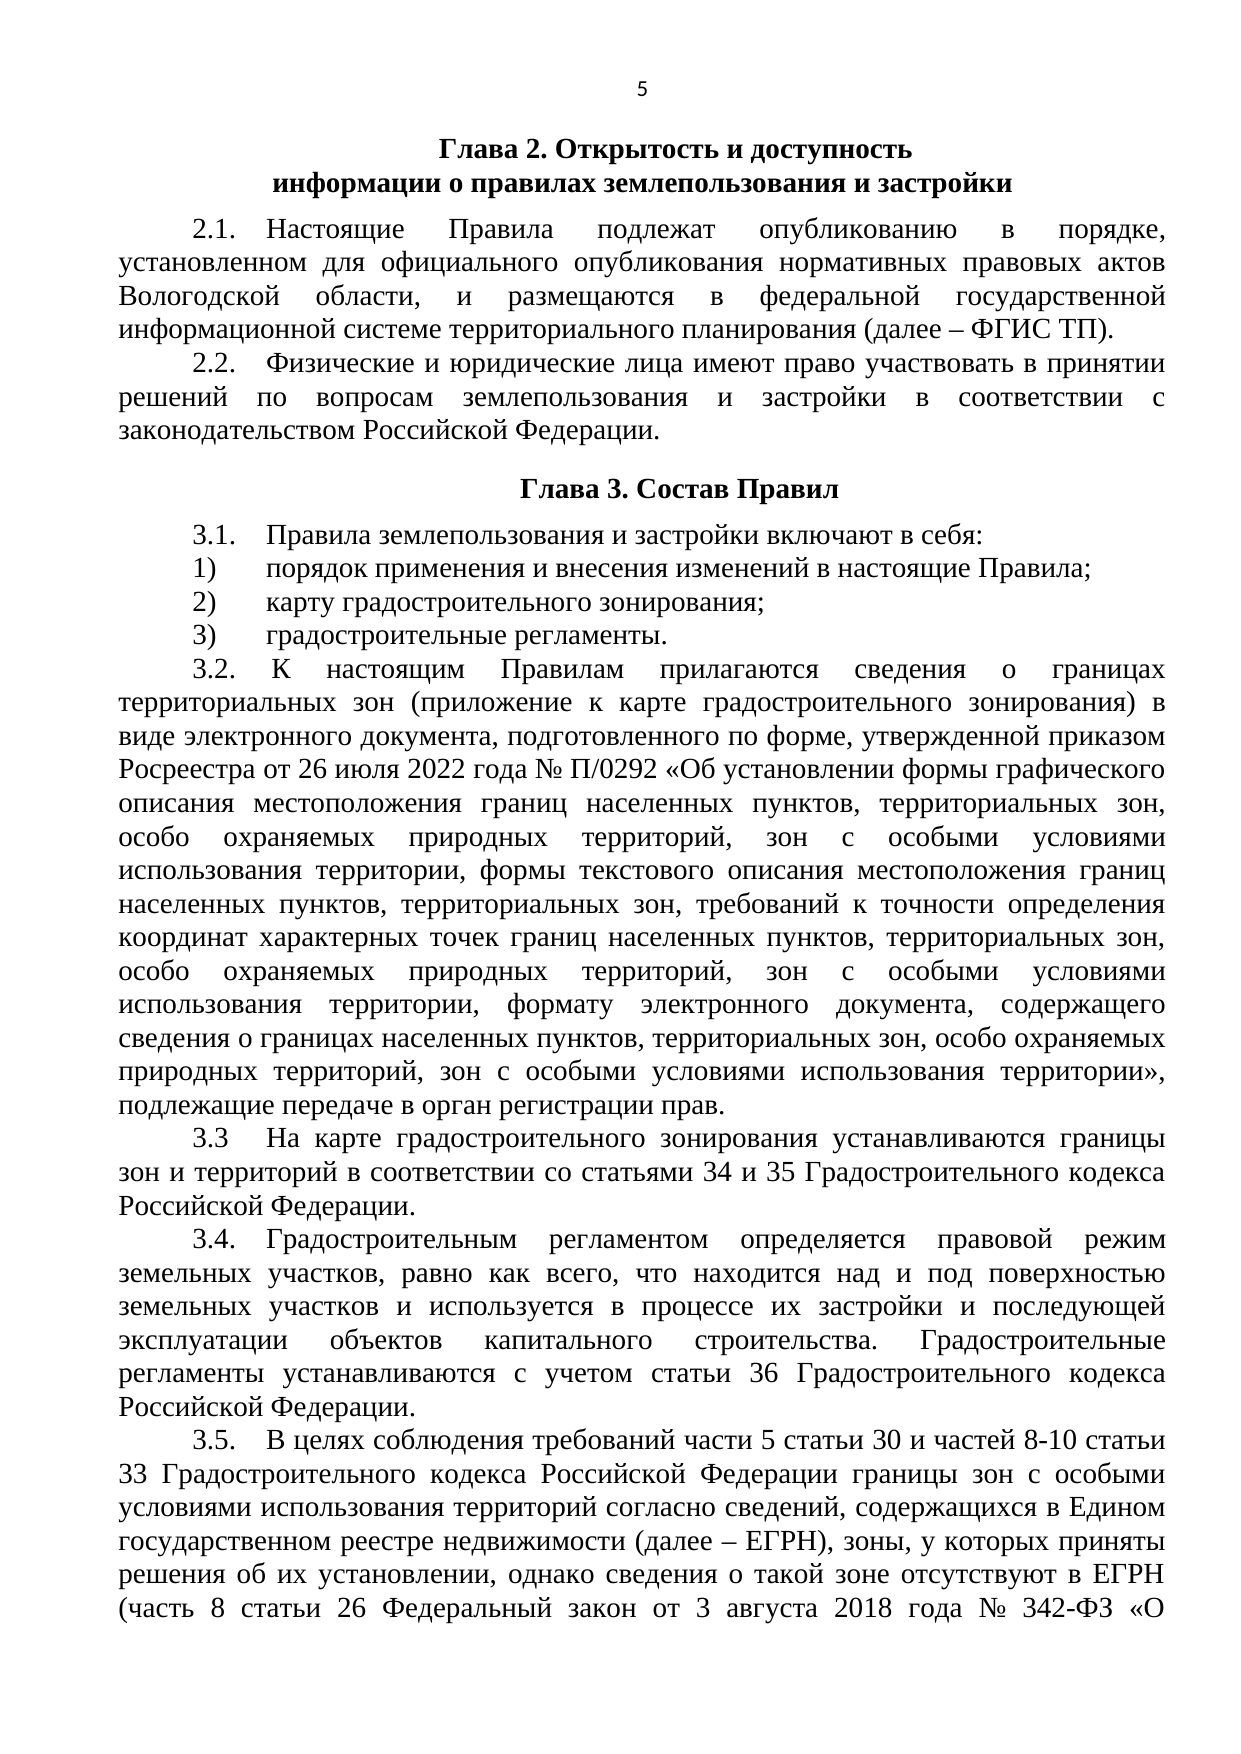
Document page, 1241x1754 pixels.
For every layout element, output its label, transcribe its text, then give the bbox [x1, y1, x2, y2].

text Глава 2. Открытость и доступность информации о правилах землепользования и застройки [118, 131, 1167, 198]
list Правила землепользования и застройки включают в себя: [118, 517, 1167, 550]
list Настоящие Правила подлежат опубликованию в порядке, установленном для официального опубликования нормативных правовых актов Вологодской области, и размещаются в федеральной государственной информационной системе территориального планирования (далее – ФГИС ТП). [118, 211, 1167, 345]
list На карте градостроительного зонирования устанавливаются границы зон и территорий в соответствии со статьями 34 и 35 Градостроительного кодекса Российской Федерации. [118, 1121, 1167, 1221]
list карту градостроительного зонирования; [118, 584, 1167, 617]
text 3.2. К настоящим Правилам прилагаются сведения о границах территориальных зон (приложение к карте градостроительного зонирования) в виде электронного документа, подготовленного по форме, утвержденной приказом Росреестра от 26 июля 2022 года № П/0292 «Об установлении формы графического описания местоположения границ населенных пунктов, территориальных зон, особо охраняемых природных территорий, зон с особыми условиями использования территории, формы текстового описания местоположения границ населенных пунктов, территориальных зон, требований к точности определения координат характерных точек границ населенных пунктов, территориальных зон, особо охраняемых природных территорий, зон с особыми условиями использования территории, формату электронного документа, содержащего сведения о границах населенных пунктов, территориальных зон, особо охраняемых природных территорий, зон с особыми условиями использования территории», подлежащие передаче в орган регистрации прав. [118, 651, 1167, 1121]
list Физические и юридические лица имеют право участвовать в принятии решений по вопросам землепользования и застройки в соответствии с законодательством Российской Федерации. [118, 345, 1167, 446]
list порядок применения и внесения изменений в настоящие Правила; [118, 550, 1167, 584]
list градостроительные регламенты. [118, 617, 1167, 651]
text Глава 3. Состав Правил [118, 471, 1167, 504]
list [118, 1422, 1167, 1624]
list Градостроительным регламентом определяется правовой режим земельных участков, равно как всего, что находится над и под поверхностью земельных участков и используется в процессе их застройки и последующей эксплуатации объектов капитального строительства. Градостроительные регламенты устанавливаются с учетом статьи 36 Градостроительного кодекса Российской Федерации. [118, 1221, 1167, 1422]
